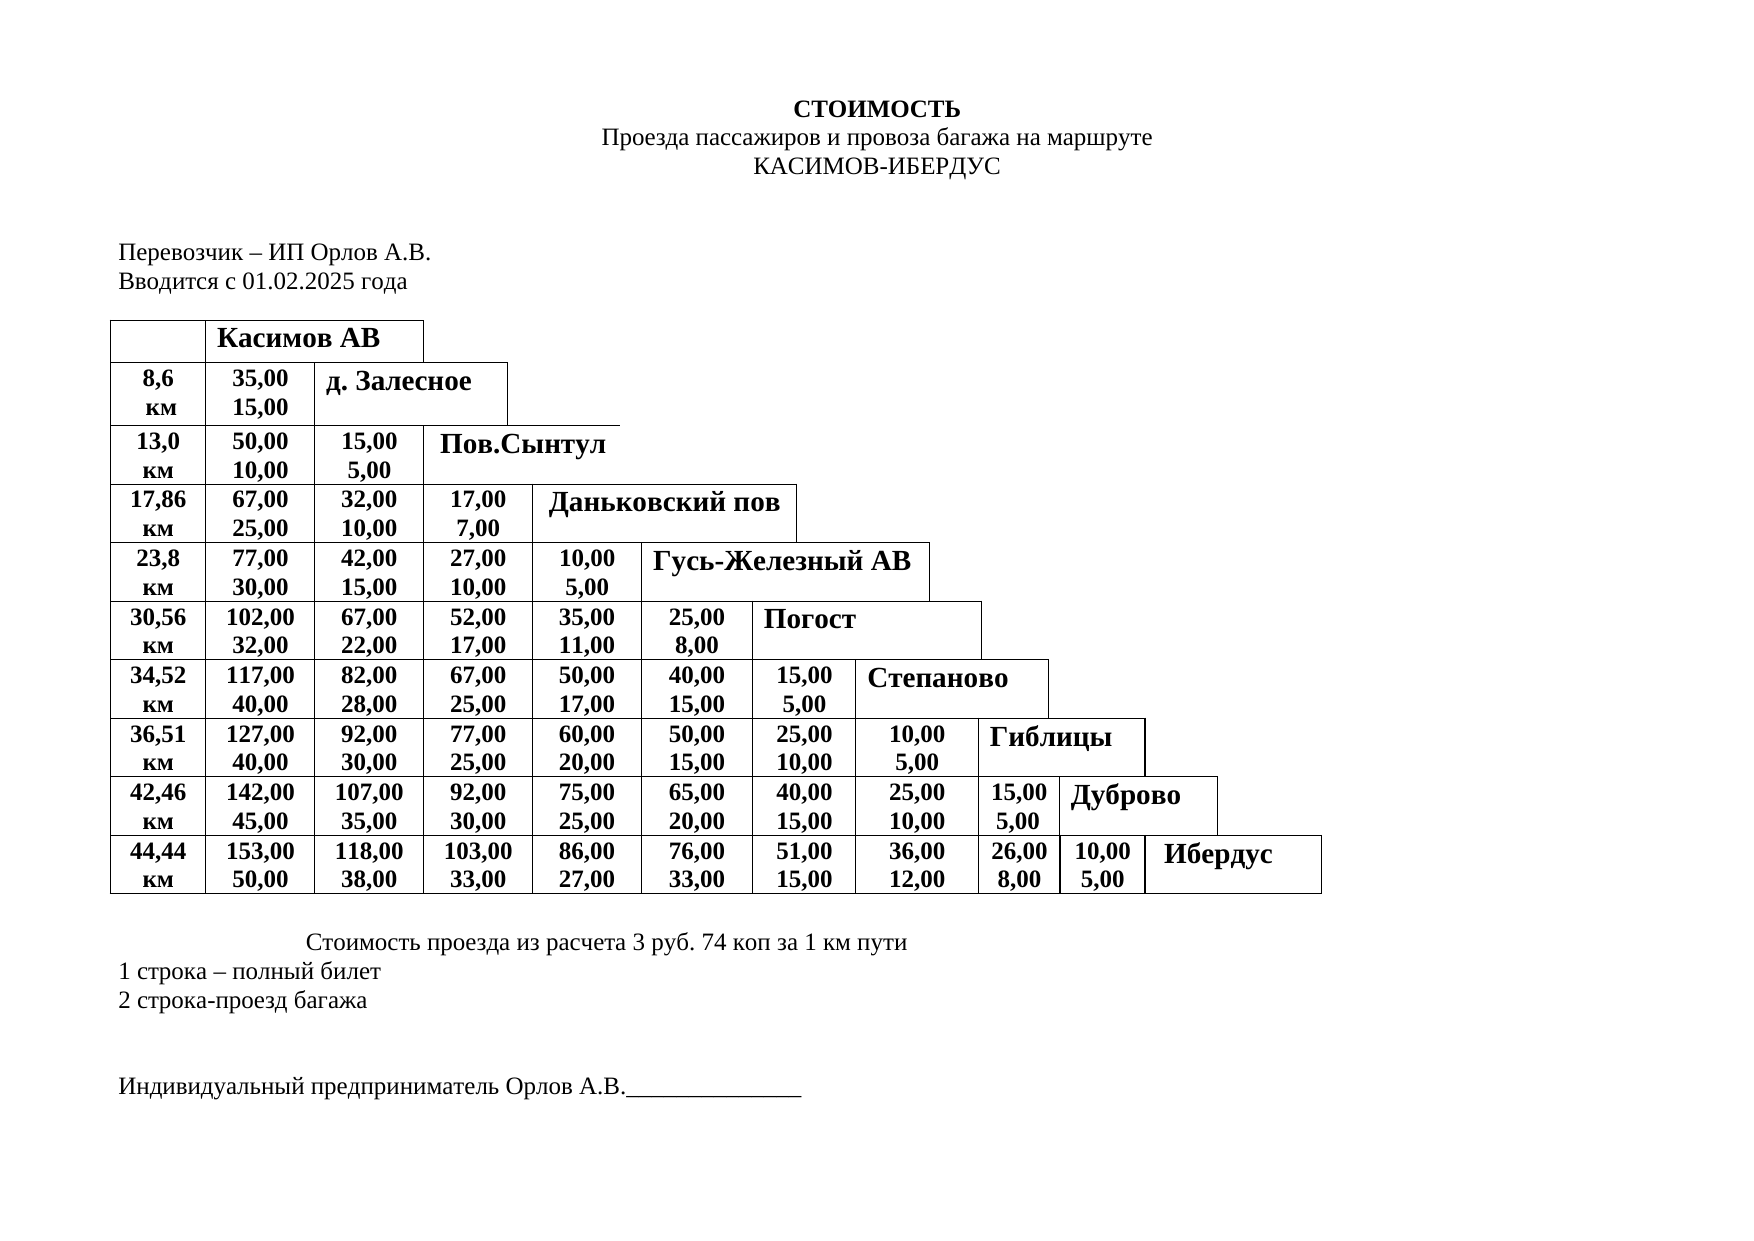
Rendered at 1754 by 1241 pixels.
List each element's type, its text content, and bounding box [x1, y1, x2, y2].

text Вводится с 01.02.2025 года [118, 266, 1636, 295]
text Перевозчик – ИП Орлов А.В. [118, 237, 1636, 266]
text Проезда пассажиров и провоза багажа на маршруте [118, 122, 1636, 151]
text 1 строка – полный билет [118, 956, 1636, 985]
text Стоимость проезда из расчета 3 руб. 74 коп за 1 км пути [118, 927, 1636, 956]
text 2 строка-проезд багажа [118, 985, 1636, 1014]
text КАСИМОВ-ИБЕРДУС [118, 151, 1636, 180]
text СТОИМОСТЬ [118, 94, 1636, 122]
text Индивидуальный предприниматель Орлов А.В.______________ [118, 1071, 1636, 1100]
